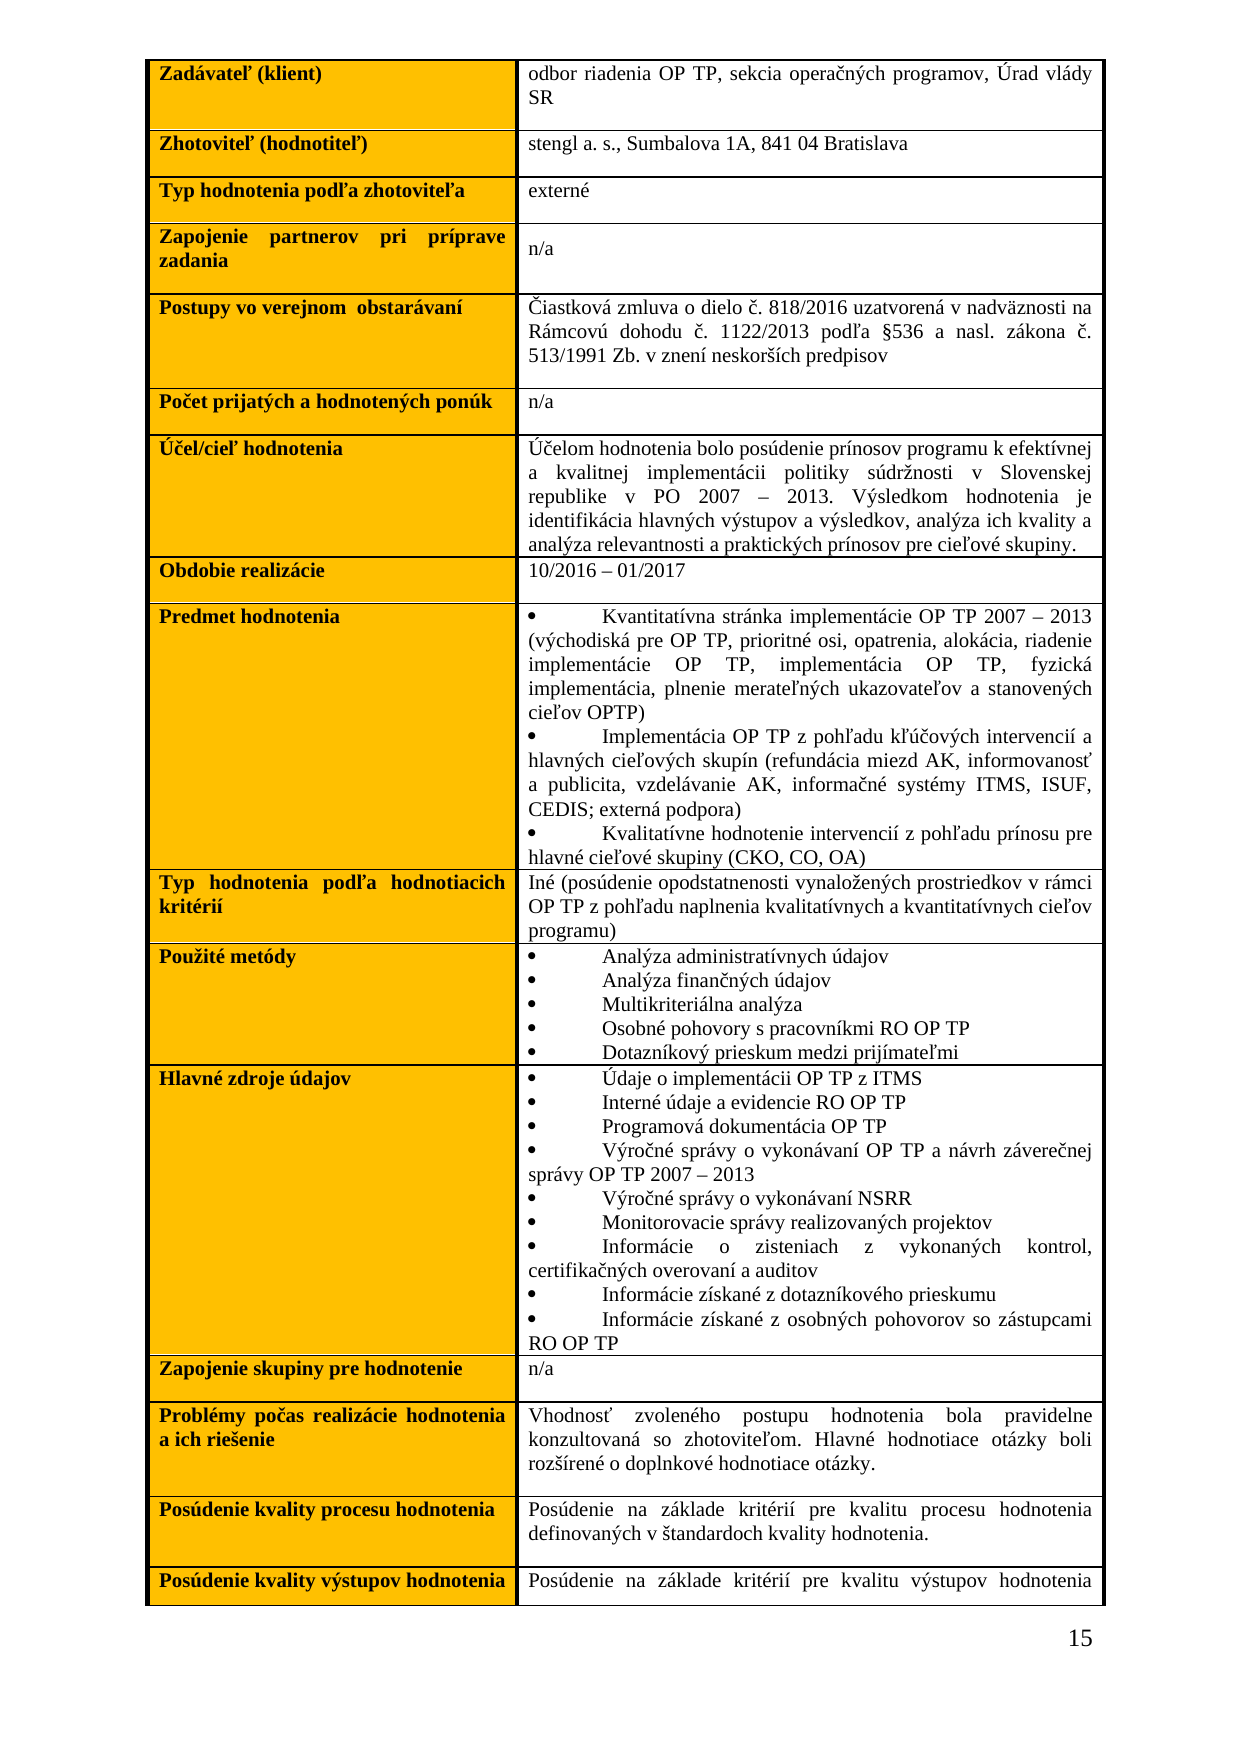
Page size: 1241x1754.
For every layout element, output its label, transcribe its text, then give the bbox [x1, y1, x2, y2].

table_cell n/a [519, 224, 1102, 293]
table_cell Kvantitatívna stránka implementácie OP TP 2007 – 2013 (východiská pre OP TP, prioritné osi, opatrenia, alokácia, riadenie implementácie OP TP, implementácia OP TP, fyzická implementácia, plnenie merateľných ukazovateľov a stanovených cieľov OPTP) Implementácia OP TP z pohľadu kľúčových intervencií a hlavných cieľových skupín (refundácia miezd AK, informovanosť a publicita, vzdelávanie AK, informačné systémy ITMS, ISUF, CEDIS; externá podpora) Kvalitatívne hodnotenie intervencií z pohľadu prínosu pre hlavné cieľové skupiny (CKO, CO, OA) [519, 604, 1102, 869]
table_cell Posúdenie na základe kritérií pre kvalitu procesu hodnotenia definovaných v štandardoch kvality hodnotenia. [519, 1497, 1102, 1566]
table_cell Predmet hodnotenia [150, 604, 515, 869]
table_cell Účel/cieľ hodnotenia [150, 436, 515, 556]
table_cell Typ hodnotenia podľa hodnotiacich kritérií [150, 870, 515, 942]
table_cell Posúdenie kvality procesu hodnotenia [150, 1497, 515, 1566]
table_cell Problémy počas realizácie hodnotenia a ich riešenie [150, 1403, 515, 1496]
table_cell Počet prijatých a hodnotených ponúk [150, 389, 515, 434]
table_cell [150, 1568, 515, 1605]
table_cell Čiastková zmluva o dielo č. 818/2016 uzatvorená v nadväznosti na Rámcovú dohodu č. 1122/2013 podľa §536 a nasl. zákona č. 513/1991 Zb. v znení neskorších predpisov [519, 295, 1102, 388]
table_cell Zadávateľ (klient) [150, 61, 515, 129]
table_cell Zhotoviteľ (hodnotiteľ) [150, 131, 515, 176]
table_cell Použité metódy [150, 944, 515, 1064]
table_cell Zapojenie partnerov pri príprave zadania [150, 224, 515, 293]
table_cell Obdobie realizácie [150, 558, 515, 602]
table_cell n/a [519, 389, 1102, 434]
table_cell n/a [519, 1356, 1102, 1401]
table_cell Účelom hodnotenia bolo posúdenie prínosov programu k efektívnej a kvalitnej implementácii politiky súdržnosti v Slovenskej republike v PO 2007 – 2013. Výsledkom hodnotenia je identifikácia hlavných výstupov a výsledkov, analýza ich kvality a analýza relevantnosti a praktických prínosov pre cieľové skupiny. [519, 436, 1102, 556]
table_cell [519, 1568, 1102, 1605]
table_cell odbor riadenia OP TP, sekcia operačných programov, Úrad vlády SR [519, 61, 1102, 129]
table_cell Zapojenie skupiny pre hodnotenie [150, 1356, 515, 1401]
table_cell Analýza administratívnych údajov Analýza finančných údajov Multikriteriálna analýza Osobné pohovory s pracovníkmi RO OP TP Dotazníkový prieskum medzi prijímateľmi [519, 944, 1102, 1064]
table_cell Iné (posúdenie opodstatnenosti vynaložených prostriedkov v rámci OP TP z pohľadu naplnenia kvalitatívnych a kvantitatívnych cieľov programu) [519, 870, 1102, 942]
table_cell Hlavné zdroje údajov [150, 1066, 515, 1354]
table_cell Typ hodnotenia podľa zhotoviteľa [150, 178, 515, 222]
table_cell Vhodnosť zvoleného postupu hodnotenia bola pravidelne konzultovaná so zhotoviteľom. Hlavné hodnotiace otázky boli rozšírené o doplnkové hodnotiace otázky. [519, 1403, 1102, 1496]
table_cell stengl a. s., Sumbalova 1A, 841 04 Bratislava [519, 131, 1102, 176]
table_cell Údaje o implementácii OP TP z ITMS Interné údaje a evidencie RO OP TP Programová dokumentácia OP TP Výročné správy o vykonávaní OP TP a návrh záverečnej správy OP TP 2007 – 2013 Výročné správy o vykonávaní NSRR Monitorovacie správy realizovaných projektov Informácie o zisteniach z vykonaných kontrol, certifikačných overovaní a auditov Informácie získané z dotazníkového prieskumu Informácie získané z osobných pohovorov so zástupcami RO OP TP [519, 1066, 1102, 1354]
table_cell externé [519, 178, 1102, 222]
table_cell 10/2016 – 01/2017 [519, 558, 1102, 602]
table_cell Postupy vo verejnom obstarávaní [150, 295, 515, 388]
